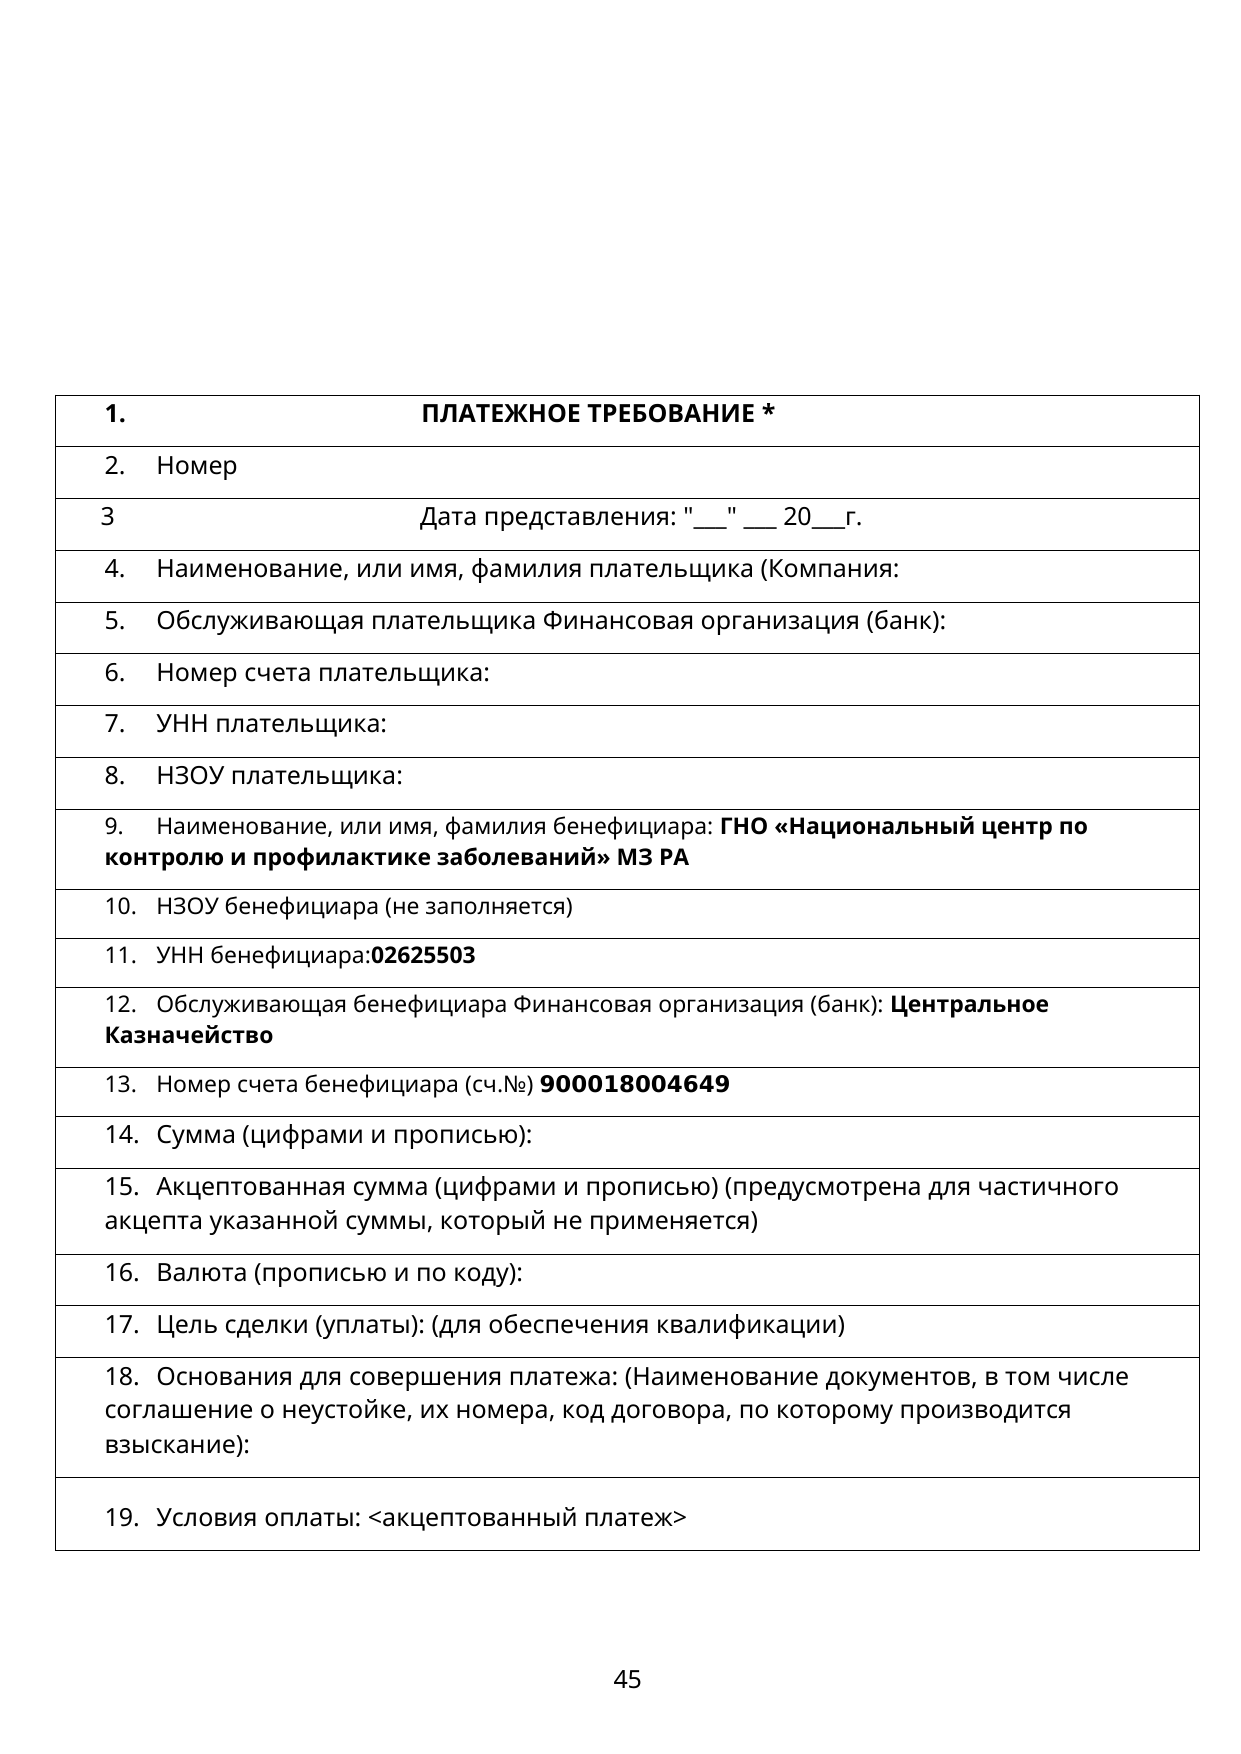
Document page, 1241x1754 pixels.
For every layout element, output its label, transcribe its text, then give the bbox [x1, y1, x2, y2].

table_cell 11. УНН бенефициара:02625503 [56, 939, 1199, 987]
table_cell 15. Акцептованная сумма (цифрами и прописью) (предусмотрена для частичного акцепта указанной суммы, который не применяется) [56, 1169, 1199, 1253]
table_cell 14. Сумма (цифрами и прописью): [56, 1117, 1199, 1168]
table_cell 16. Валюта (прописью и по коду): [56, 1255, 1199, 1305]
table_cell 10. НЗОУ бенефициара (не заполняется) [56, 890, 1199, 938]
table_cell 12. Обслуживающая бенефициара Финансовая организация (банк): Центральное Казначейство [56, 988, 1199, 1067]
table_cell 13. Номер счета бенефициара (сч.№) 900018004649 [56, 1068, 1199, 1116]
table_cell 4. Наименование, или имя, фамилия плательщика (Компания: [56, 551, 1199, 602]
table_cell 2. Номер [56, 447, 1199, 498]
table_cell 5. Обслуживающая плательщика Финансовая организация (банк): [56, 603, 1199, 653]
table_cell 8. НЗОУ плательщика: [56, 758, 1199, 809]
table_cell 7. УНН плательщика: [56, 706, 1199, 757]
table_cell 3 Дата представления: "___" ___ 20___г. [56, 499, 1199, 550]
table_cell 18. Основания для совершения платежа: (Наименование документов, в том числе соглашение о неустойке, их номера, код договора, по которому производится взыскание): [56, 1358, 1199, 1477]
table_cell 19. Условия оплаты: <акцептованный платеж> [56, 1478, 1199, 1550]
table_cell 6. Номер счета плательщика: [56, 654, 1199, 705]
table_cell 9. Наименование, или имя, фамилия бенефициара: ГНО «Национальный центр по контролю и профилактике заболеваний» МЗ РА [56, 810, 1199, 889]
table_cell 17. Цель сделки (уплаты): (для обеспечения квалификации) [56, 1306, 1199, 1357]
table_header 1. ПЛАТЕЖНОЕ ТРЕБОВАНИЕ * [56, 396, 1199, 446]
